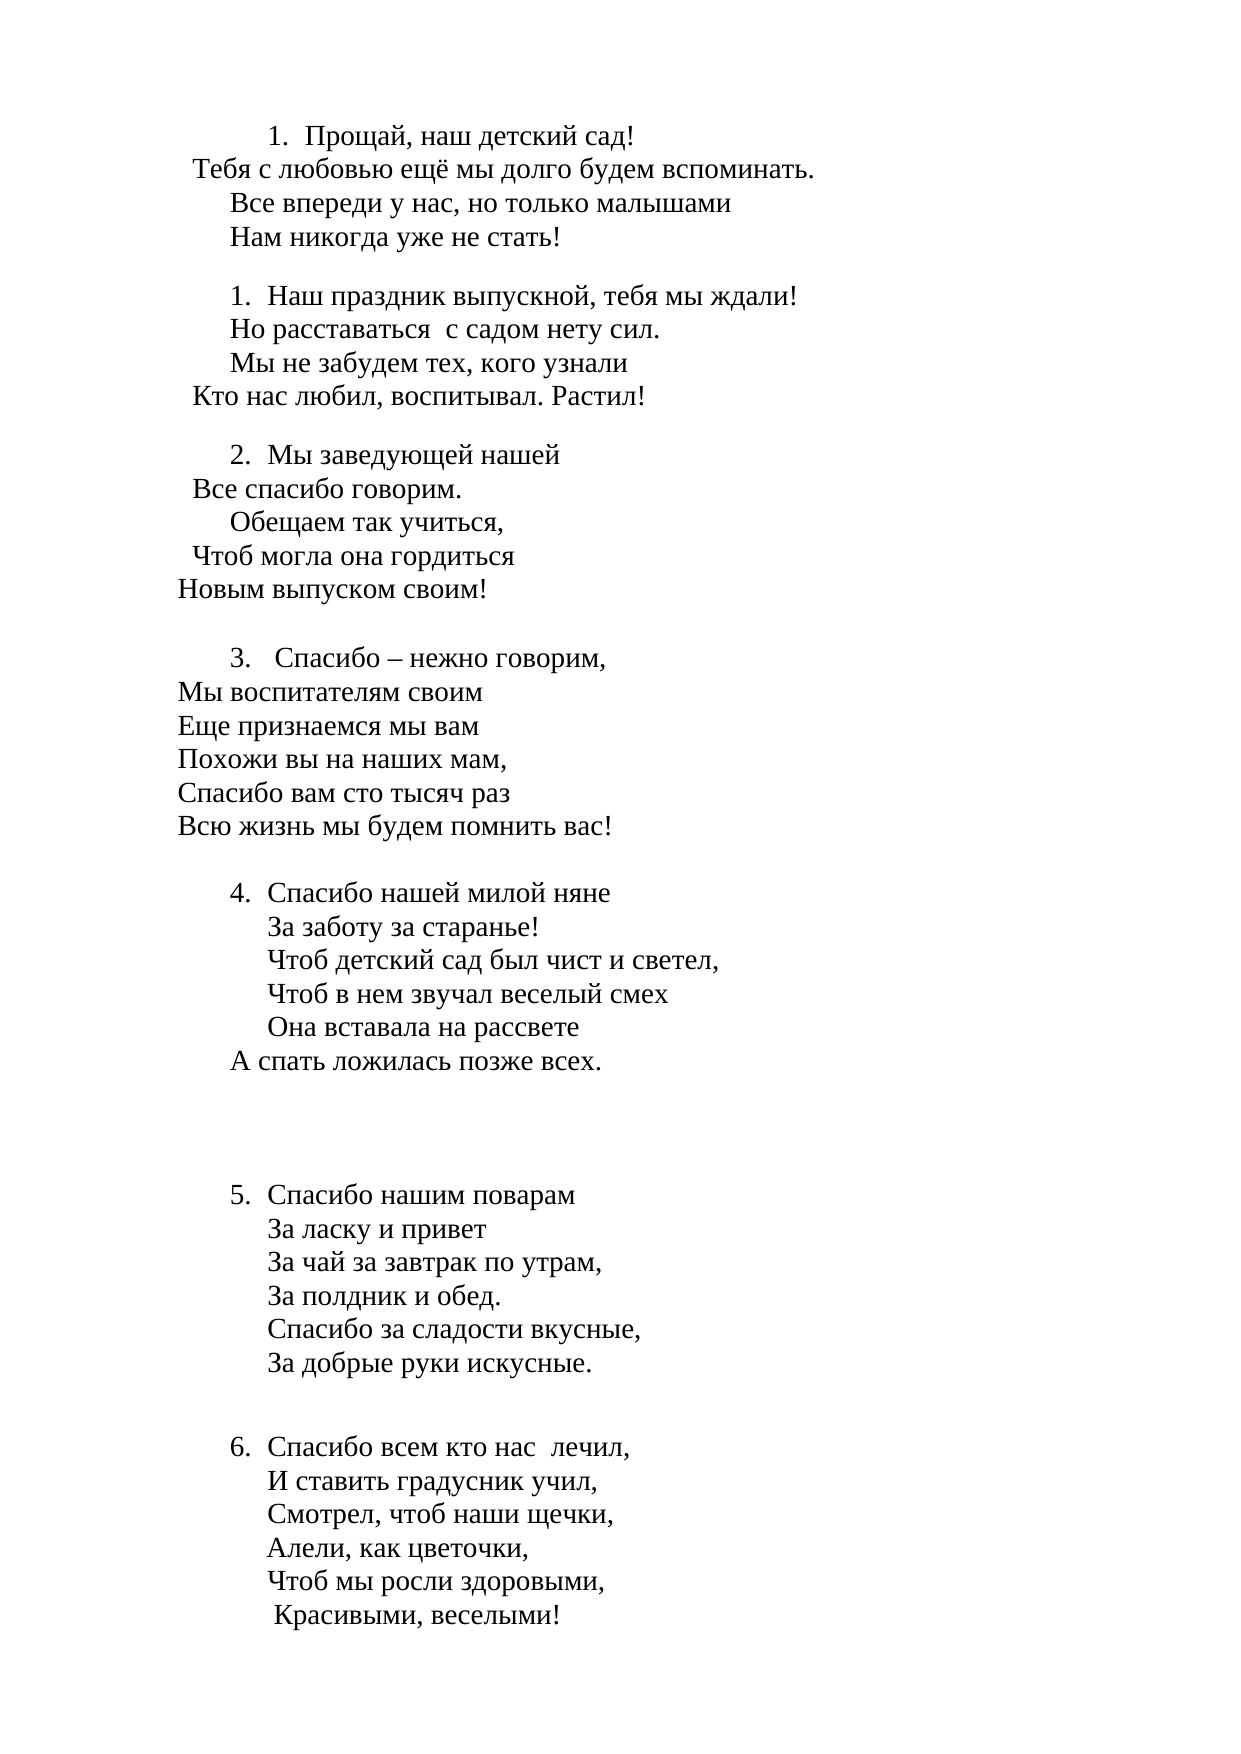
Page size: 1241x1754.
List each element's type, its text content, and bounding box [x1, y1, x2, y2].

text Спасибо вам сто тысяч раз [177, 775, 1152, 808]
text И ставить градусник учил, [267, 1463, 1152, 1496]
text Мы не забудем тех, кого узнали [229, 345, 1152, 378]
text А спать ложилась позже всех. [229, 1043, 1152, 1077]
text Еще признаемся мы вам [177, 708, 1152, 741]
list Мы заведующей нашей [229, 437, 1152, 471]
text Все впереди у нас, но только малышами [229, 185, 1152, 219]
text Обещаем так учиться, [229, 504, 1152, 538]
text Новым выпуском своим! [177, 571, 1152, 605]
list Наш праздник выпускной, тебя мы ждали! [229, 278, 1152, 311]
text Смотрел, чтоб наши щечки, [267, 1496, 1152, 1530]
text За добрые руки искусные. [267, 1345, 1152, 1378]
list Спасибо нашим поварам [229, 1177, 1152, 1211]
text Но расставаться с садом нету сил. [229, 311, 1152, 345]
text Всю жизнь мы будем помнить вас! [177, 808, 1152, 842]
text Похожи вы на наших мам, [177, 741, 1152, 775]
text Чтоб в нем звучал веселый смех [267, 976, 1152, 1009]
text За ласку и привет [267, 1211, 1152, 1244]
text За заботу за старанье! [267, 909, 1152, 942]
text Спасибо за сладости вкусные, [267, 1311, 1152, 1345]
text Чтоб детский сад был чист и светел, [267, 942, 1152, 976]
text Чтоб мы росли здоровыми, [267, 1563, 1152, 1597]
list Спасибо нашей милой няне [229, 875, 1152, 909]
text За чай за завтрак по утрам, [267, 1244, 1152, 1278]
text Нам никогда уже не стать! [229, 219, 1152, 252]
text Мы воспитателям своим [177, 674, 1152, 708]
text Кто нас любил, воспитывал. Растил! [192, 378, 1152, 412]
text Красивыми, веселыми! [229, 1597, 1152, 1631]
text Она вставала на рассвете [267, 1009, 1152, 1043]
text За полдник и обед. [267, 1278, 1152, 1311]
list Спасибо – нежно говорим, [229, 641, 1152, 674]
text Все спасибо говорим. [192, 471, 1152, 504]
text Алели, как цветочки, [229, 1530, 1152, 1563]
text Чтоб могла она гордиться [192, 538, 1152, 571]
list Спасибо всем кто нас лечил, [229, 1429, 1152, 1463]
list Прощай, наш детский сад! [267, 118, 1152, 152]
text Тебя с любовью ещё мы долго будем вспоминать. [192, 152, 1152, 185]
